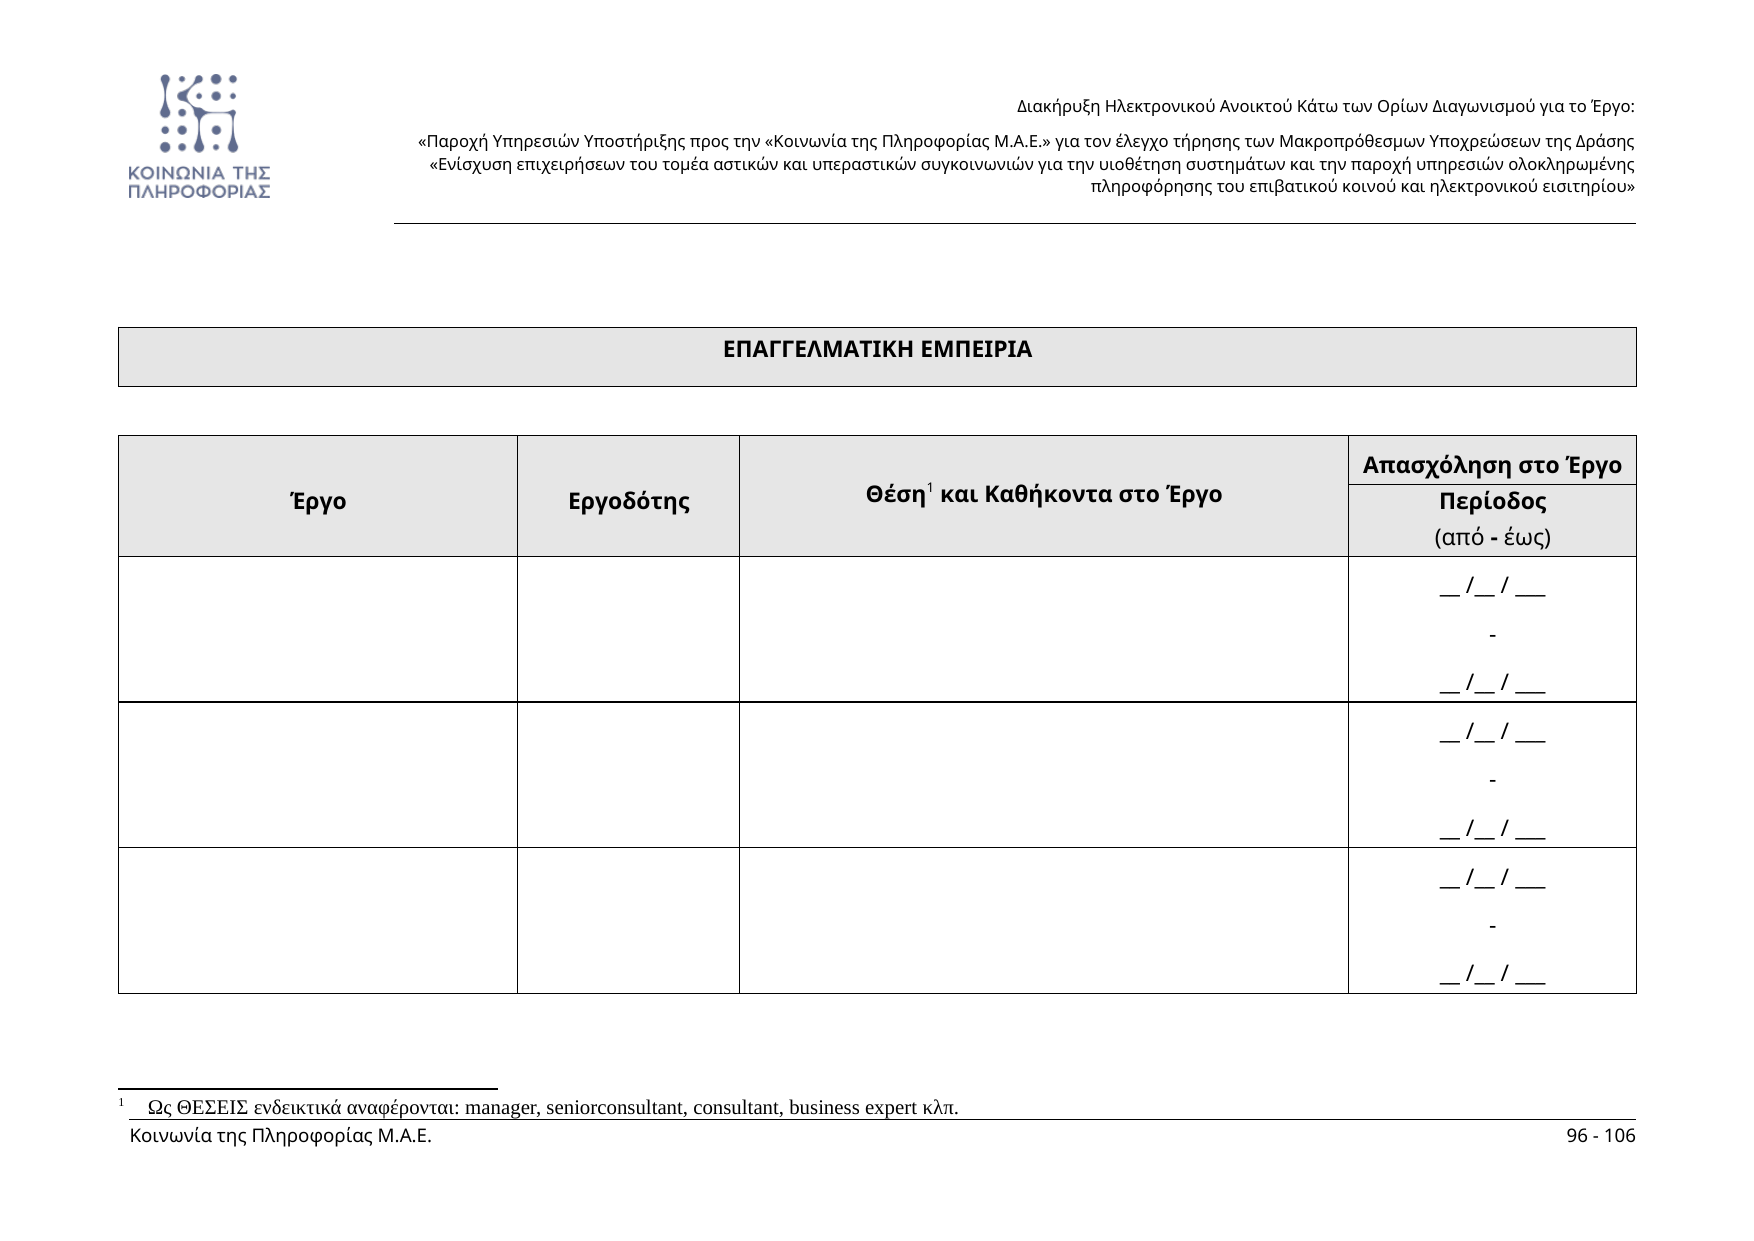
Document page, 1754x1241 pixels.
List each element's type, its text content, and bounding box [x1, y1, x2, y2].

table_cell [740, 557, 1348, 701]
table_cell [518, 848, 739, 992]
table_cell Περίοδος (από - έως) [1349, 485, 1636, 556]
table_cell [518, 703, 739, 847]
table_cell [119, 848, 517, 992]
table_cell __ /__ / ___ - __ /__ / ___ [1349, 848, 1636, 992]
table_cell [119, 703, 517, 847]
table_header Εργοδότης [518, 436, 739, 556]
table_header Θέση και Καθήκοντα στο Έργο [740, 436, 1348, 556]
table_cell __ /__ / ___ - __ /__ / ___ [1349, 703, 1636, 847]
table_header ΕΠΑΓΓΕΛΜΑΤΙΚΗ ΕΜΠΕΙΡΙΑ [119, 328, 1636, 386]
table_cell [119, 557, 517, 701]
table_cell [518, 557, 739, 701]
table_header Έργο [119, 436, 517, 556]
table_cell [740, 703, 1348, 847]
table_header Απασχόληση στο Έργο [1349, 436, 1636, 484]
table_cell __ /__ / ___ - __ /__ / ___ [1349, 557, 1636, 701]
table_cell [740, 848, 1348, 992]
